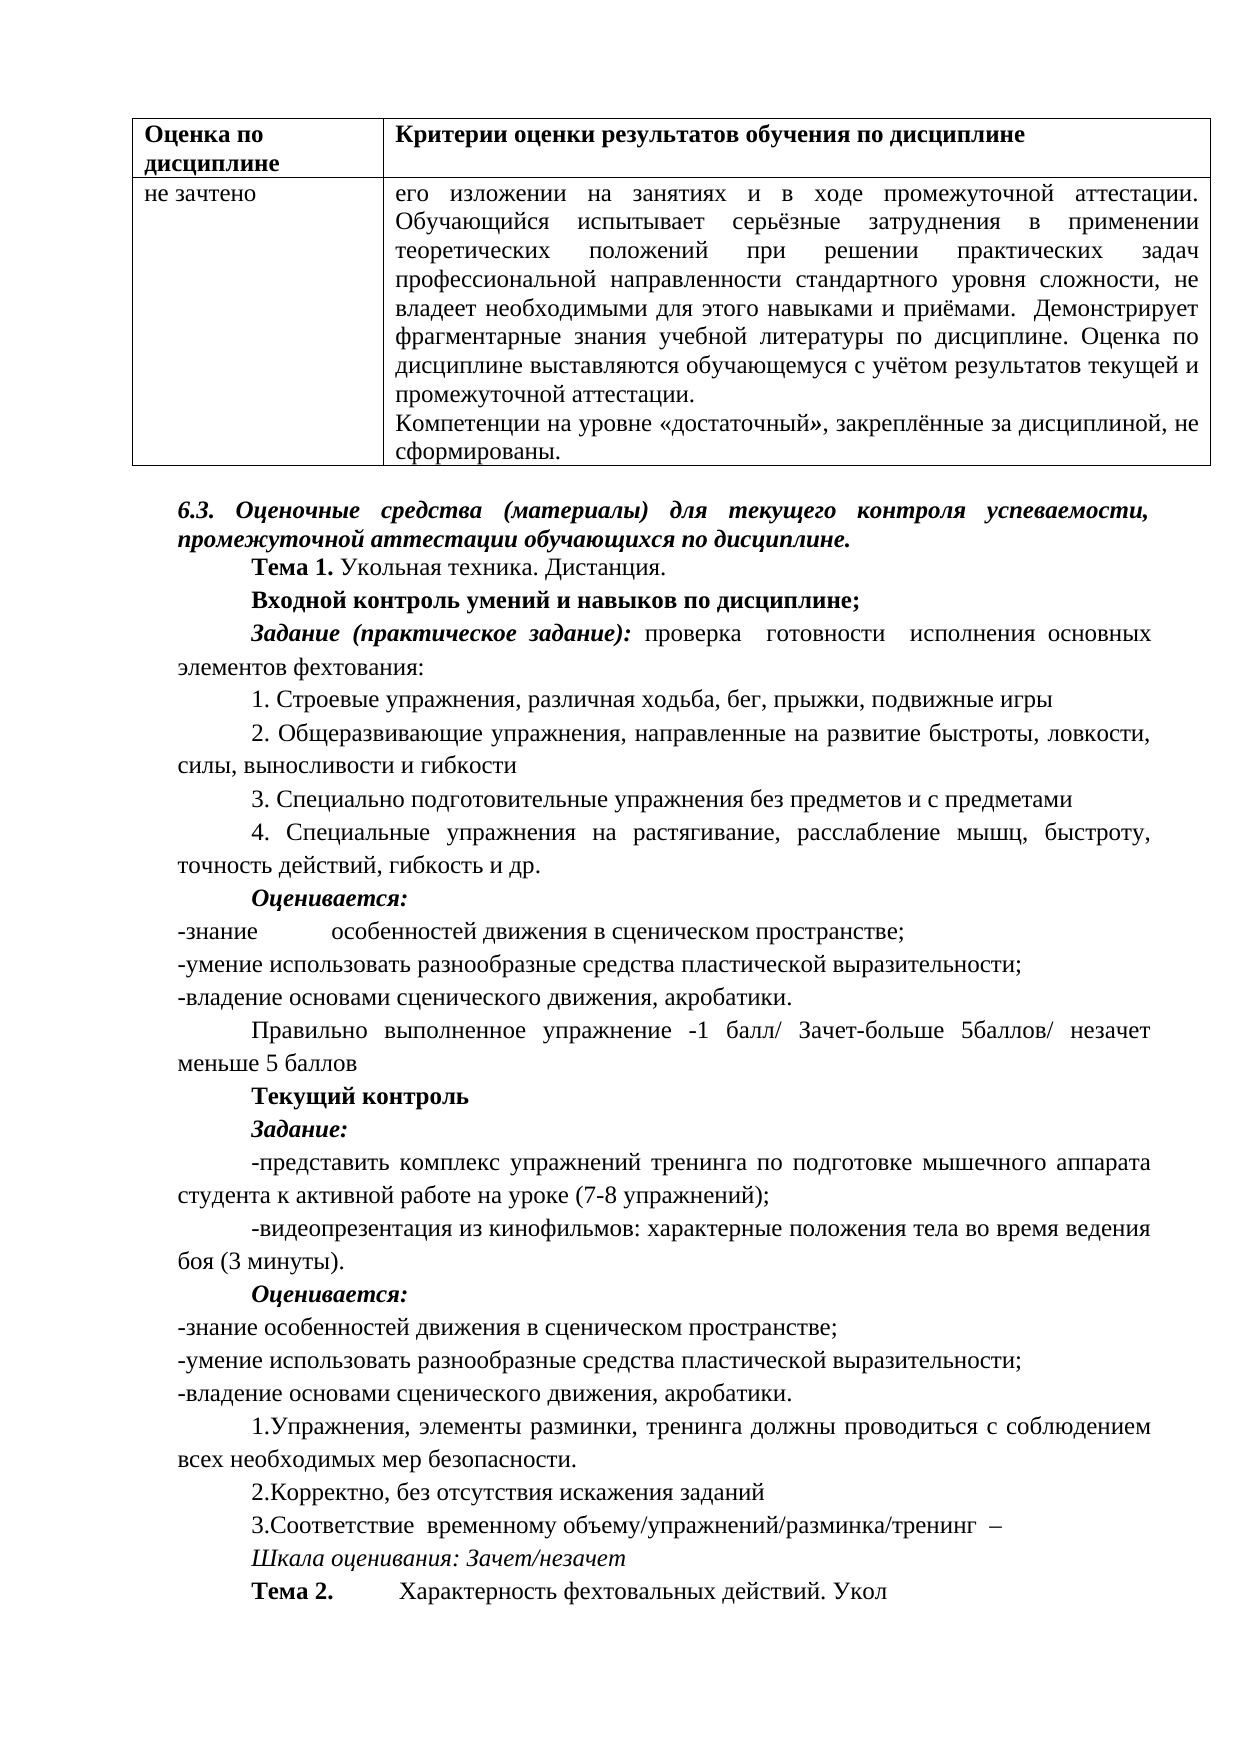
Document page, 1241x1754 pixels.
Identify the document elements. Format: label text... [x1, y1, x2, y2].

text -видеопрезентация из кинофильмов: характерные положения тела во время ведения боя (3 минуты). [177, 1213, 1152, 1275]
text 1.Упражнения, элементы разминки, тренинга должны проводиться с соблюдением всех необходимых мер безопасности. [177, 1411, 1152, 1473]
text -представить комплекс упражнений тренинга по подготовке мышечного аппарата студента к активной работе на уроке (7-8 упражнений); [177, 1147, 1152, 1209]
text -умение использовать разнообразные средства пластической выразительности; [177, 1345, 1152, 1374]
text -умение использовать разнообразные средства пластической выразительности; [177, 949, 1152, 977]
text Задание: [177, 1114, 1152, 1143]
text Текущий контроль [177, 1081, 1152, 1109]
text Правильно выполненное упражнение -1 балл/ Зачет-больше 5баллов/ незачет меньше 5 баллов [177, 1015, 1152, 1077]
text Тема 2. Характерность фехтовальных действий. Укол [177, 1576, 1152, 1605]
text Тема 1. Укольная техника. Дистанция. [177, 552, 1152, 581]
table_cell «неудовлетворительно»/ не зачтено [133, 178, 383, 465]
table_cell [384, 178, 1210, 465]
text -знание особенностей движения в сценическом пространстве; [177, 1312, 1152, 1341]
text -знание особенностей движения в сценическом пространстве; [177, 916, 1152, 944]
text Оценивается: [177, 1279, 1152, 1308]
table_header Критерии оценки результатов обучения по дисциплине [384, 119, 1210, 177]
text Входной контроль умений и навыков по дисциплине; [177, 586, 1152, 614]
text Оценивается: [177, 883, 1152, 911]
table_header Оценка по дисциплине [133, 119, 383, 177]
text Шкала оценивания: Зачет/незачет [177, 1543, 1152, 1572]
text -владение основами сценического движения, акробатики. [177, 982, 1152, 1011]
text 6.3. Оценочные средства (материалы) для текущего контроля успеваемости, промежуточной аттестации обучающихся по дисциплине. [177, 495, 1152, 552]
text Задание (практическое задание): проверка готовности исполнения основных элементов фехтования: [177, 618, 1152, 680]
text -владение основами сценического движения, акробатики. [177, 1378, 1152, 1407]
text 4. Специальные упражнения на растягивание, расслабление мышц, быстроту, точность действий, гибкость и др. [177, 817, 1152, 878]
text 2.Корректно, без отсутствия искажения заданий [177, 1477, 1152, 1506]
text 1. Строевые упражнения, различная ходьба, бег, прыжки, подвижные игры [177, 684, 1152, 713]
text 2. Общеразвивающие упражнения, направленные на развитие быстроты, ловкости, силы, выносливости и гибкости [177, 718, 1152, 779]
text 3.Соответствие временному объему/упражнений/разминка/тренинг – [177, 1510, 1152, 1539]
text 3. Специально подготовительные упражнения без предметов и с предметами [177, 784, 1152, 812]
